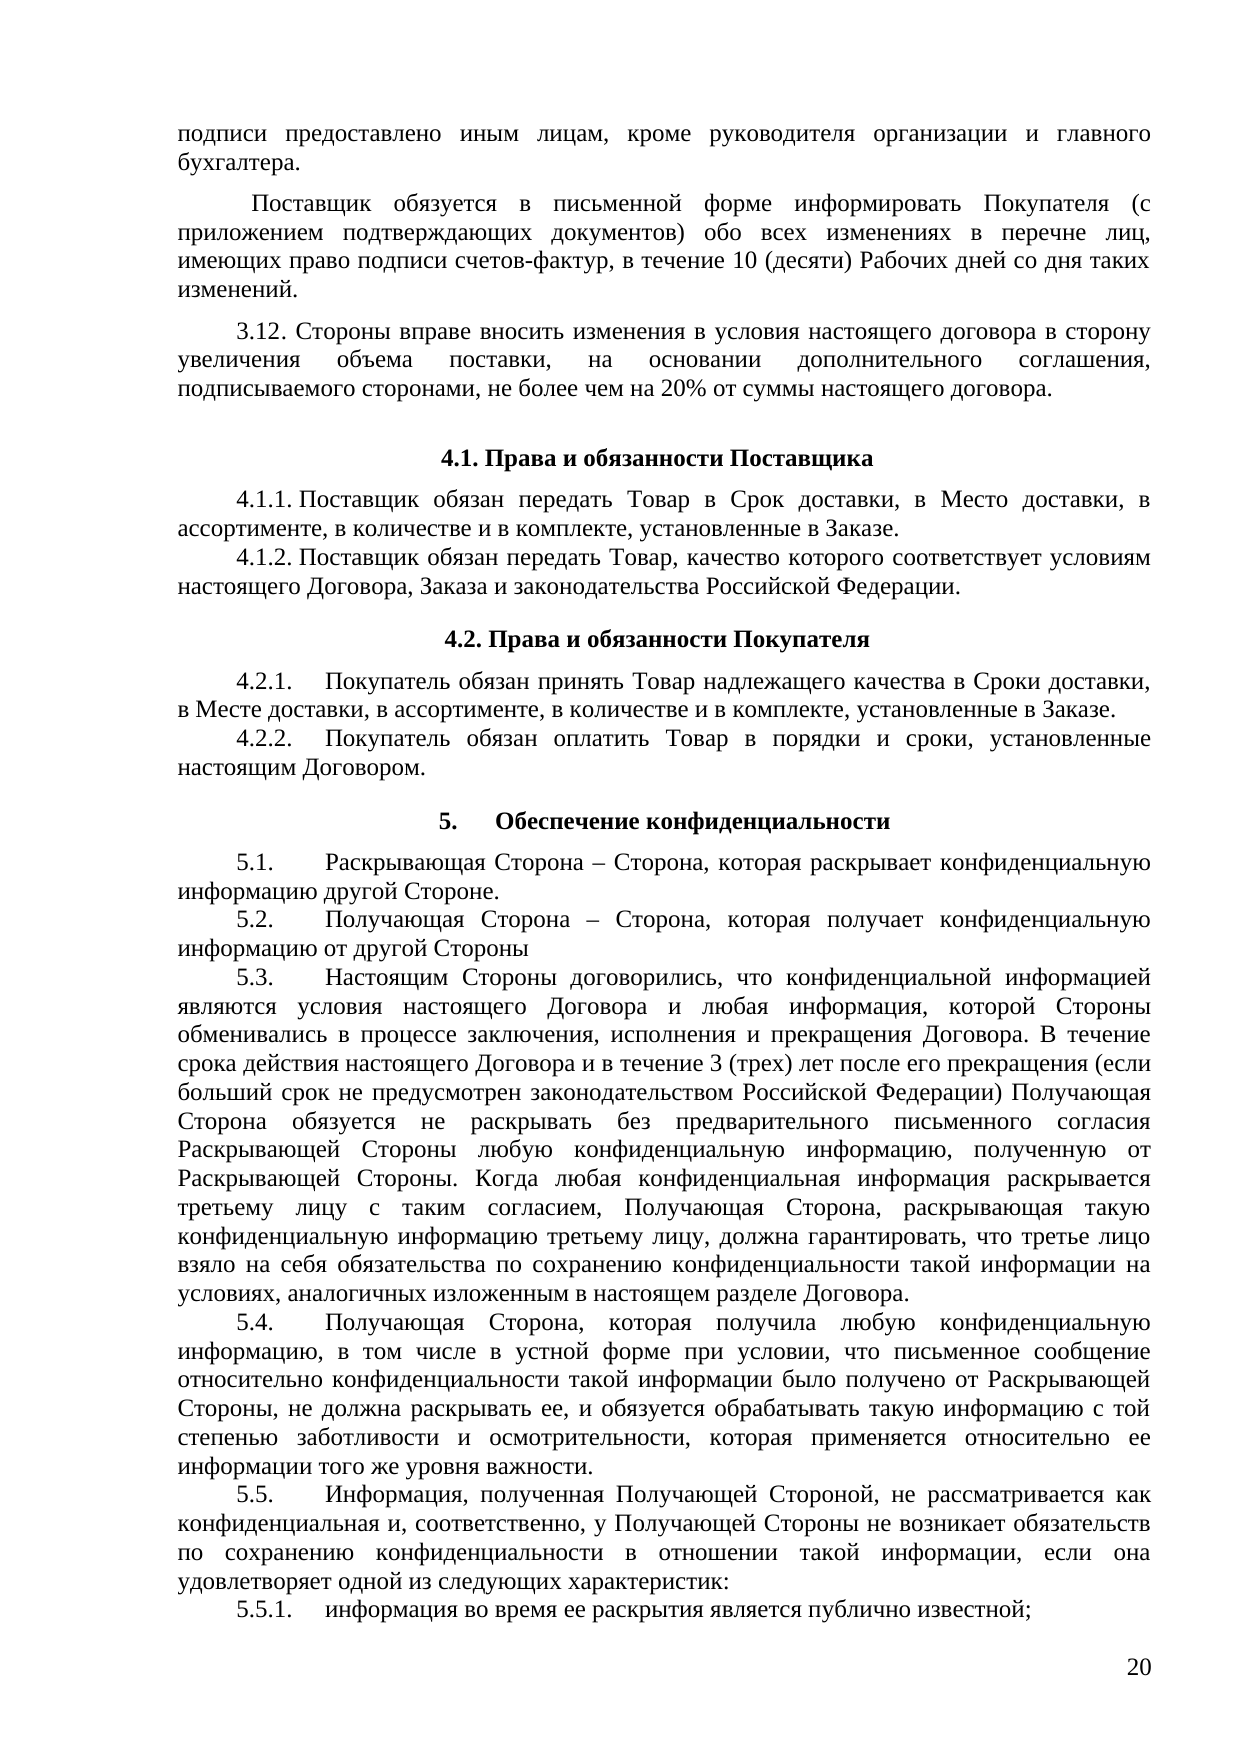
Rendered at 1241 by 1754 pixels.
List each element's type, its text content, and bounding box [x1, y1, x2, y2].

list Поставщик обязан передать Товар в Срок доставки, в Место доставки, в ассортименте, в количестве и в комплекте, установленные в Заказе. [177, 484, 1152, 542]
list Покупатель обязан принять Товар надлежащего качества в Сроки доставки, в Месте доставки, в ассортименте, в количестве и в комплекте, установленные в Заказе. [177, 666, 1152, 723]
text Поставщик обязуется в письменной форме информировать Покупателя (с приложением подтверждающих документов) обо всех изменениях в перечне лиц, имеющих право подписи счетов-фактур, в течение 10 (десяти) Рабочих дней со дня таких изменений. [177, 188, 1152, 303]
text 4.1. Права и обязанности Поставщика [162, 443, 1152, 472]
list Раскрывающая Сторона – Сторона, которая раскрывает конфиденциальную информацию другой Стороне. [177, 847, 1152, 904]
list . Стороны вправе вносить изменения в условия настоящего договора в сторону увеличения объема поставки, на основании дополнительного соглашения, подписываемого сторонами, не более чем на 20% от суммы настоящего договора. [177, 316, 1152, 402]
list Получающая Сторона – Сторона, которая получает конфиденциальную информацию от другой Стороны [177, 904, 1152, 962]
list Обеспечение конфиденциальности [177, 806, 1152, 834]
list Получающая Сторона, которая получила любую конфиденциальную информацию, в том числе в устной форме при условии, что письменное сообщение относительно конфиденциальности такой информации было получено от Раскрывающей Стороны, не должна раскрывать ее, и обязуется обрабатывать такую информацию с той степенью заботливости и осмотрительности, которая применяется относительно ее информации того же уровня важности. [177, 1307, 1152, 1479]
list информация во время ее раскрытия является публично известной; [177, 1594, 1152, 1623]
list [177, 118, 1152, 176]
list Покупатель обязан оплатить Товар в порядки и сроки, установленные настоящим Договором. [177, 723, 1152, 781]
text 4.2. Права и обязанности Покупателя [162, 624, 1152, 653]
list Поставщик обязан передать Товар, качество которого соответствует условиям настоящего Договора, Заказа и законодательства Российской Федерации. [177, 542, 1152, 599]
list Настоящим Стороны договорились, что конфиденциальной информацией являются условия настоящего Договора и любая информация, которой Стороны обменивались в процессе заключения, исполнения и прекращения Договора. В течение срока действия настоящего Договора и в течение 3 (трех) лет после его прекращения (если больший срок не предусмотрен законодательством Российской Федерации) Получающая Сторона обязуется не раскрывать без предварительного письменного согласия Раскрывающей Стороны любую конфиденциальную информацию, полученную от Раскрывающей Стороны. Когда любая конфиденциальная информация раскрывается третьему лицу с таким согласием, Получающая Сторона, раскрывающая такую конфиденциальную информацию третьему лицу, должна гарантировать, что третье лицо взяло на себя обязательства по сохранению конфиденциальности такой информации на условиях, аналогичных изложенным в настоящем разделе Договора. [177, 962, 1152, 1307]
list Информация, полученная Получающей Стороной, не рассматривается как конфиденциальная и, соответственно, у Получающей Стороны не возникает обязательств по сохранению конфиденциальности в отношении такой информации, если она удовлетворяет одной из следующих характеристик: [177, 1479, 1152, 1594]
